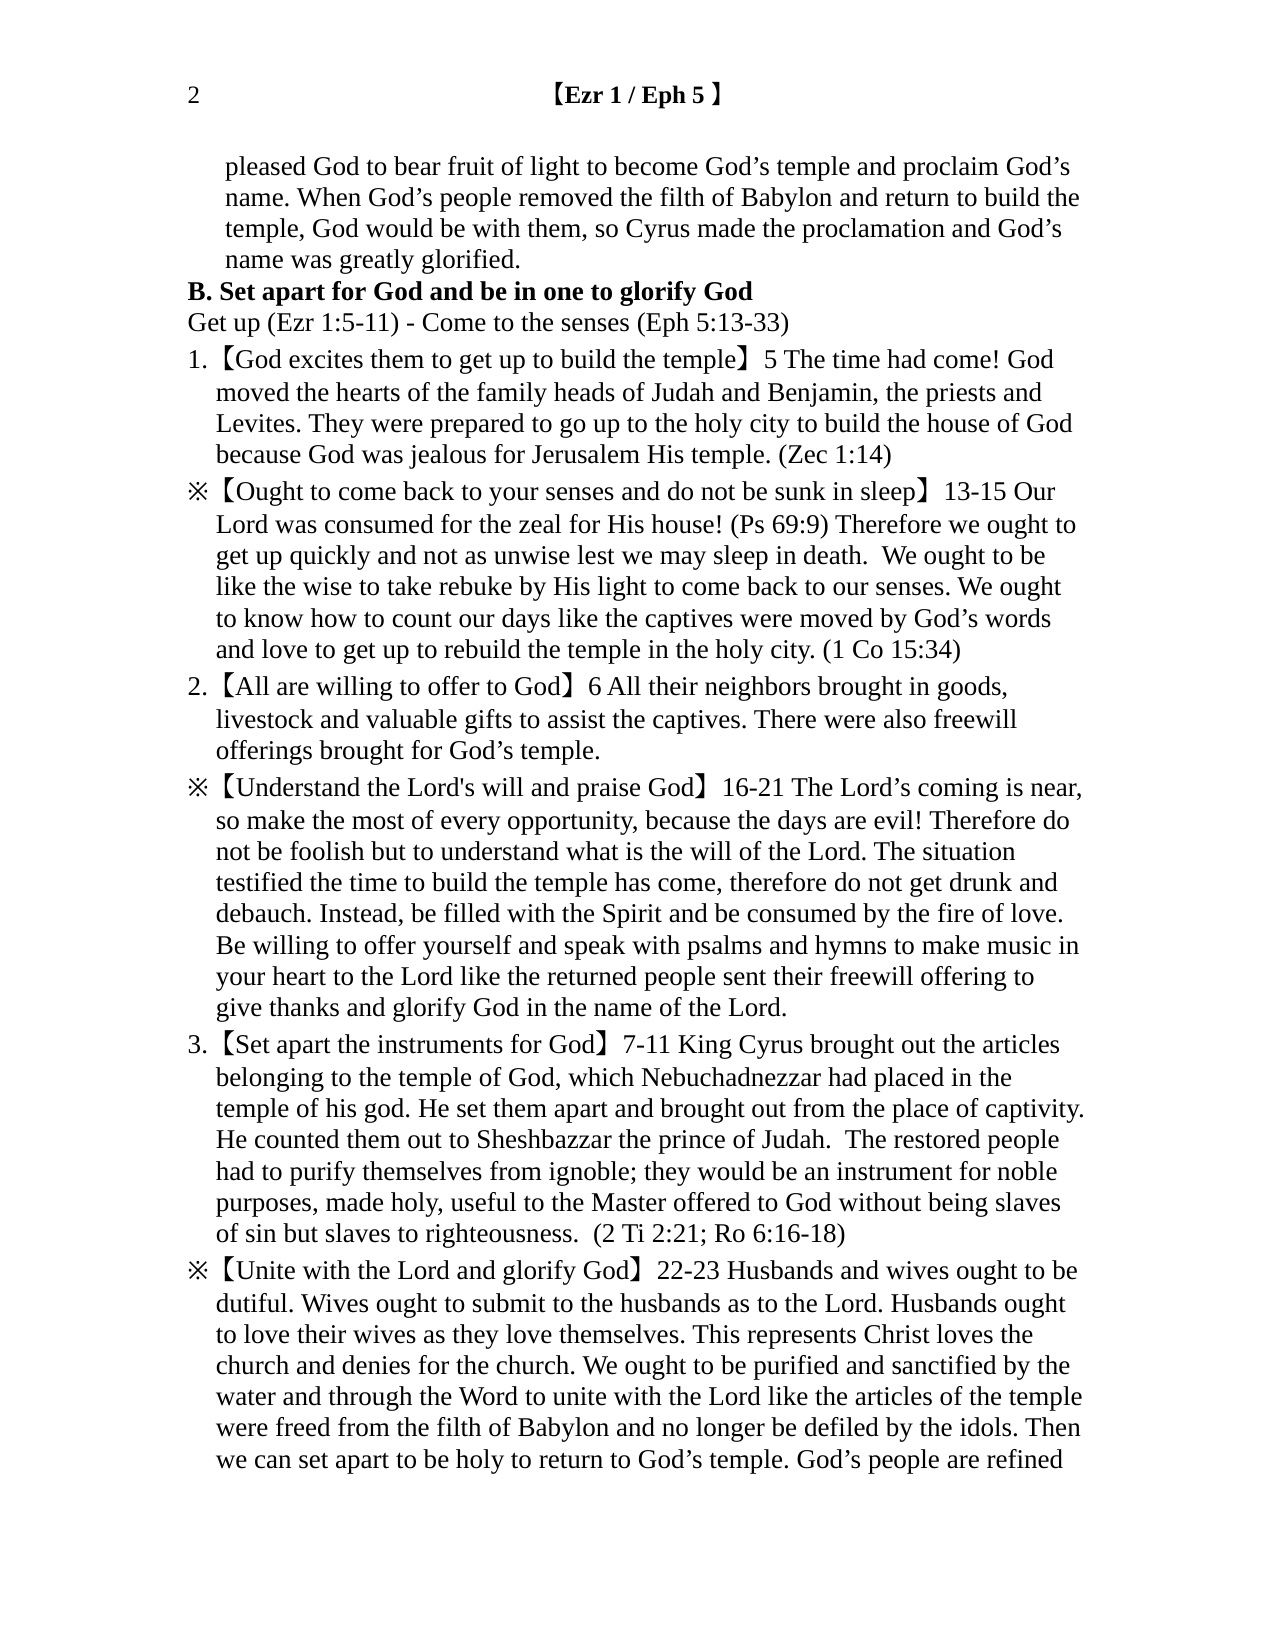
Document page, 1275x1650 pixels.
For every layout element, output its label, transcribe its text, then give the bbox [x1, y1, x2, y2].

text 1.【God excites them to get up to build the temple】5 The time had come! God moved the hearts of the family heads of Judah and Benjamin, the priests and Levites. They were prepared to go up to the holy city to build the house of God because God was jealous for Jerusalem His temple. (Zec 1:14) [187, 337, 1087, 469]
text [187, 1248, 1087, 1474]
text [187, 150, 1087, 274]
text 2.【All are willing to offer to God】6 All their neighbors brought in goods, livestock and valuable gifts to assist the captives. There were also freewill offerings brought for God’s temple. [187, 664, 1087, 765]
text B. Set apart for God and be in one to glorify God [187, 274, 1087, 306]
text ※【Understand the Lord's will and praise God】16-21 The Lord’s coming is near, so make the most of every opportunity, because the days are evil! Therefore do not be foolish but to understand what is the will of the Lord. The situation testified the time to build the temple has come, therefore do not get drunk and debauch. Instead, be filled with the Spirit and be consumed by the fire of love. Be willing to offer yourself and speak with psalms and hymns to make music in your heart to the Lord like the returned people sent their freewill offering to give thanks and glorify God in the name of the Lord. [187, 765, 1087, 1022]
text ※【Ought to come back to your senses and do not be sunk in sleep】13-15 Our Lord was consumed for the zeal for His house! (Ps 69:9) Therefore we ought to get up quickly and not as unwise lest we may sleep in death. We ought to be like the wise to take rebuke by His light to come back to our senses. We ought to know how to count our days like the captives were moved by God’s words and love to get up to rebuild the temple in the holy city. (1 Co 15:34) [187, 469, 1087, 664]
text 3.【Set apart the instruments for God】7-11 King Cyrus brought out the articles belonging to the temple of God, which Nebuchadnezzar had placed in the temple of his god. He set them apart and brought out from the place of captivity. He counted them out to Sheshbazzar the prince of Judah. The restored people had to purify themselves from ignoble; they would be an instrument for noble purposes, made holy, useful to the Master offered to God without being slaves of sin but slaves to righteousness. (2 Ti 2:21; Ro 6:16-18) [187, 1022, 1087, 1248]
text Get up (Ezr 1:5-11) - Come to the senses (Eph 5:13-33) [187, 306, 1087, 337]
